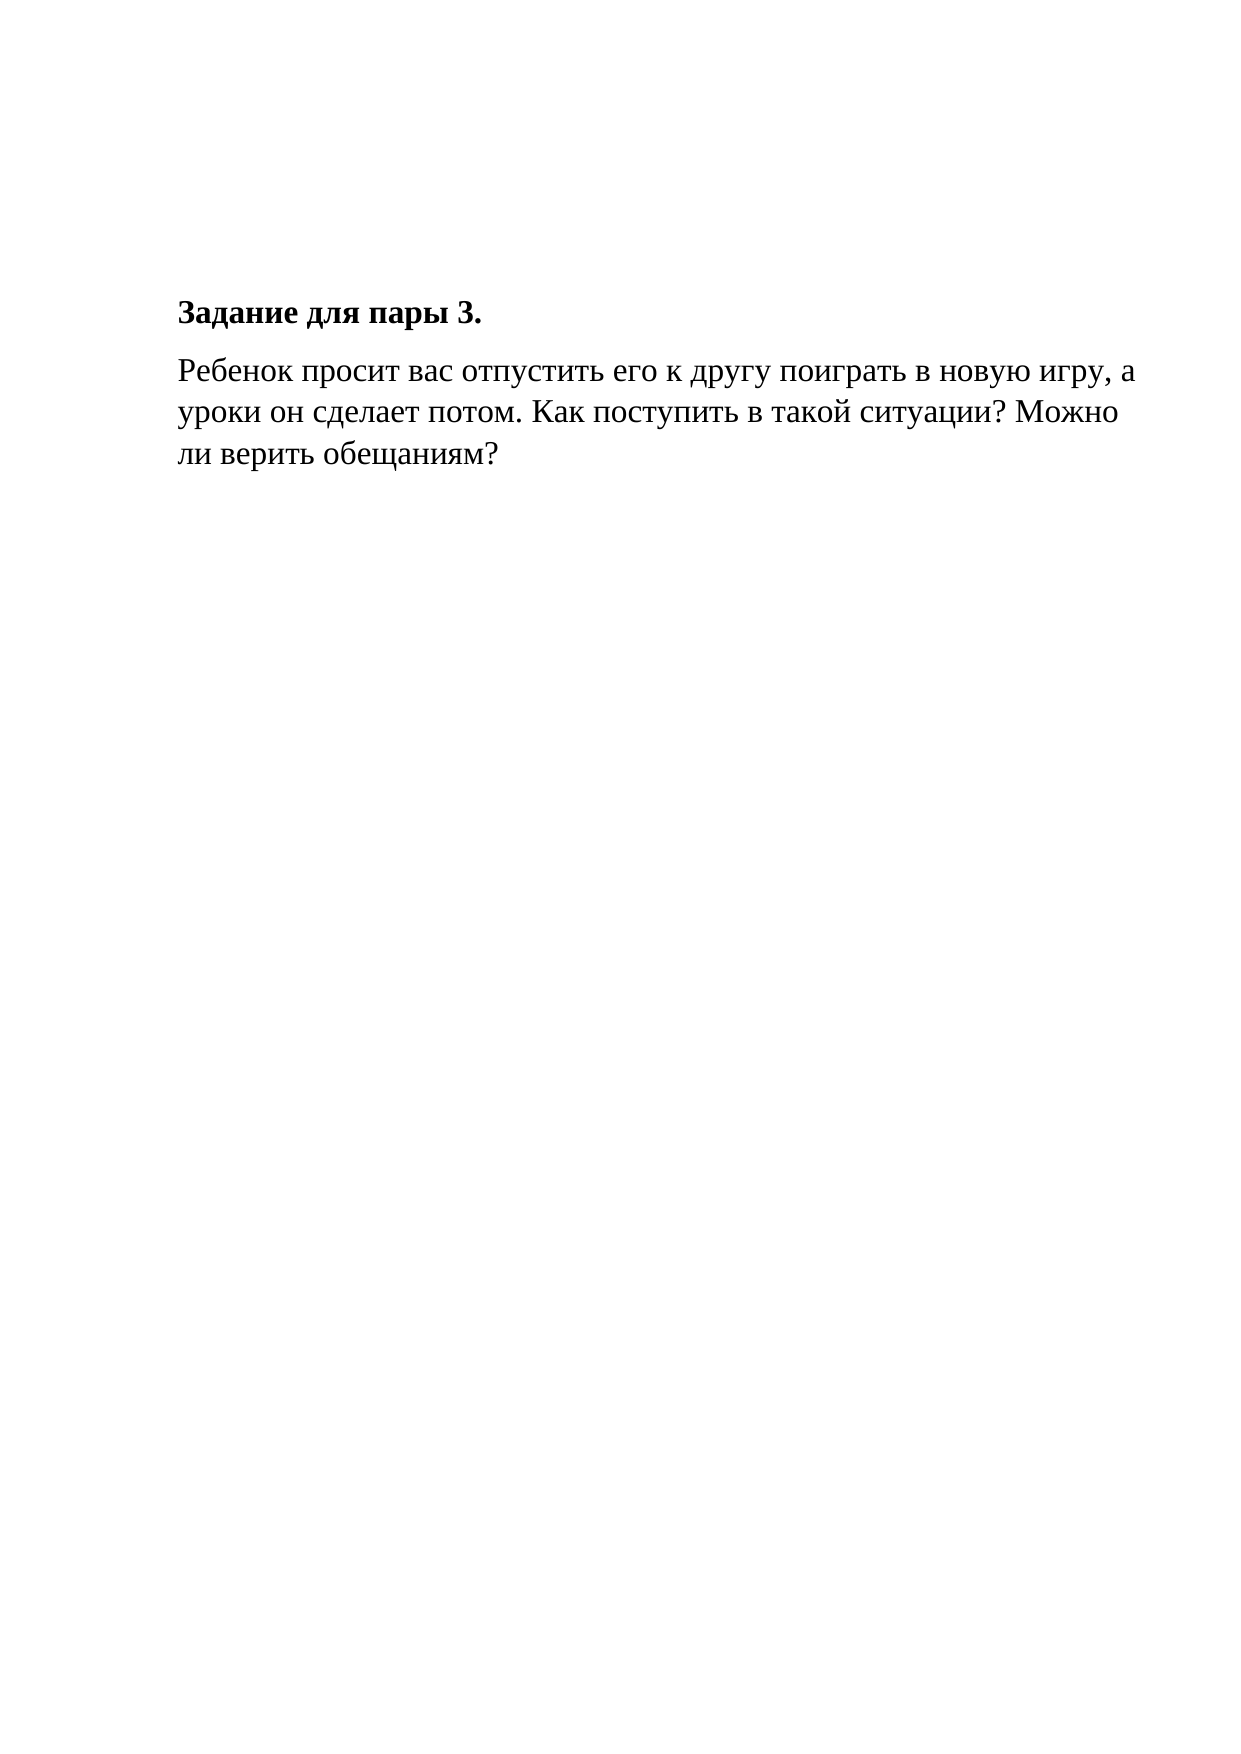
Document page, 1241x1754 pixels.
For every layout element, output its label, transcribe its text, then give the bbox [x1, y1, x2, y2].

text Ребенок просит вас отпустить его к другу поиграть в новую игру, а уроки он сделает потом. Как поступить в такой ситуации? Можно ли верить обещаниям? [177, 350, 1152, 471]
text Задание для пары 3. [177, 292, 1152, 331]
